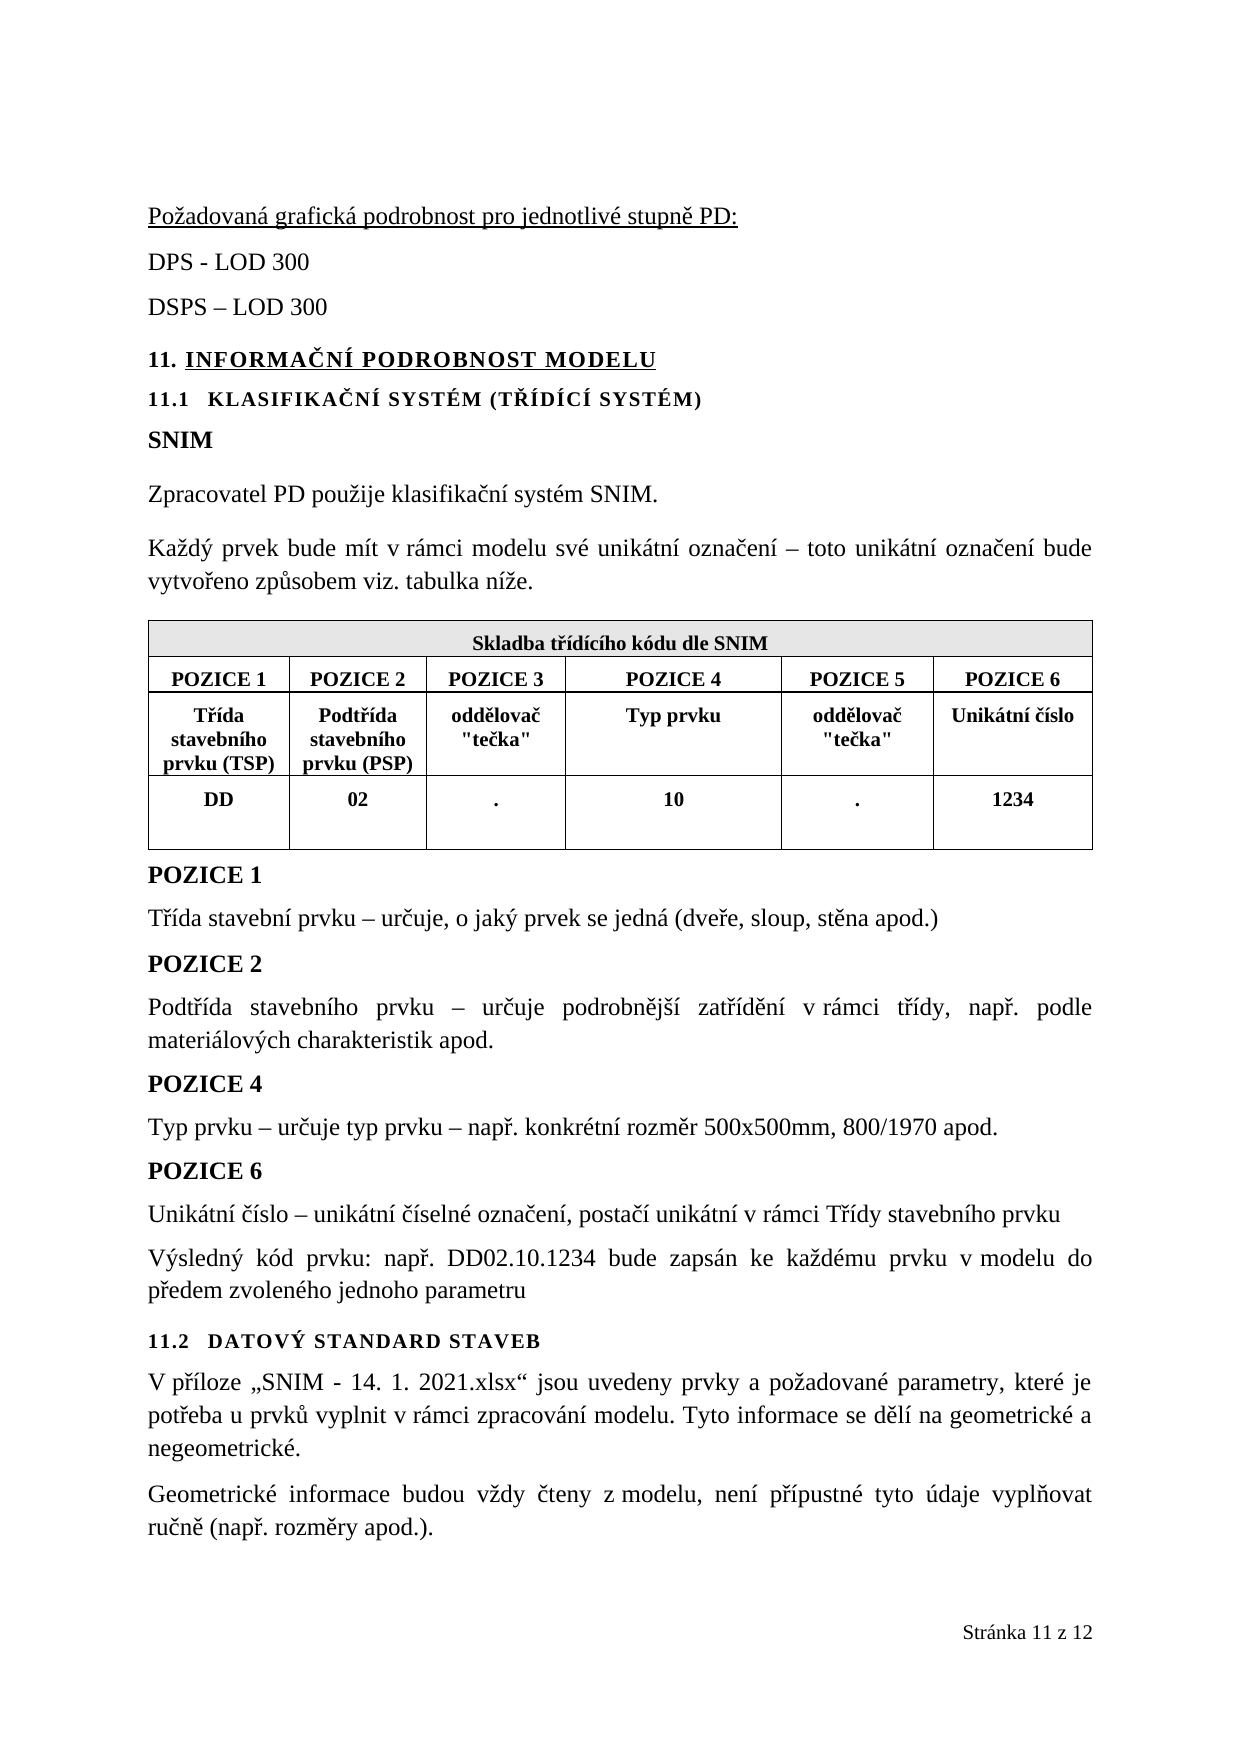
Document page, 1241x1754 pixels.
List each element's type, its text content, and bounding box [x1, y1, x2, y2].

text Podtřída stavebního prvku – určuje podrobnější zatřídění v rámci třídy, např. podle materiálových charakteristik apod. [148, 992, 1093, 1054]
table_cell . [782, 776, 933, 848]
subtitle INFORMAČNÍ PODROBNOST MODELU [148, 346, 1093, 373]
subtitle Datový standard staveb [148, 1329, 1093, 1353]
table_cell oddělovač "tečka" [427, 693, 565, 775]
text Zpracovatel PD použije klasifikační systém SNIM. [148, 479, 1093, 508]
table_cell POZICE 6 [934, 657, 1092, 691]
table_cell DD [149, 776, 289, 848]
text Výsledný kód prvku: např. DD02.10.1234 bude zapsán ke každému prvku v modelu do předem zvoleného jednoho parametru [148, 1243, 1093, 1304]
table_cell POZICE 5 [782, 657, 933, 691]
table_cell Unikátní číslo [934, 693, 1092, 775]
table_cell . [427, 776, 565, 848]
table_cell POZICE 4 [566, 657, 781, 691]
table_cell 10 [566, 776, 781, 848]
table_cell 1234 [934, 776, 1092, 848]
text Třída stavební prvku – určuje, o jaký prvek se jedná (dveře, sloup, stěna apod.) [148, 903, 1093, 932]
table_cell POZICE 3 [427, 657, 565, 691]
text Geometrické informace budou vždy čteny z modelu, není přípustné tyto údaje vyplňovat ručně (např. rozměry apod.). [148, 1479, 1093, 1541]
table_cell Podtřída stavebního prvku (PSP) [290, 693, 426, 775]
text Požadovaná grafická podrobnost pro jednotlivé stupně PD: [148, 201, 1093, 230]
table_header Skladba třídícího kódu dle SNIM [149, 621, 1092, 656]
table_cell Typ prvku [566, 693, 781, 775]
text SNIM [148, 425, 1093, 454]
text POZICE 4 [148, 1069, 1093, 1098]
table_cell Třída stavebního prvku (TSP) [149, 693, 289, 775]
table_cell oddělovač "tečka" [782, 693, 933, 775]
text V příloze „SNIM - 14. 1. 2021.xlsx“ jsou uvedeny prvky a požadované parametry, které je potřeba u prvků vyplnit v rámci zpracování modelu. Tyto informace se dělí na geometrické a negeometrické. [148, 1367, 1093, 1462]
text POZICE 6 [148, 1156, 1093, 1184]
text Unikátní číslo – unikátní číselné označení, postačí unikátní v rámci Třídy stavebního prvku [148, 1199, 1093, 1228]
text Typ prvku – určuje typ prvku – např. konkrétní rozměr 500x500mm, 800/1970 apod. [148, 1112, 1093, 1141]
text DSPS – LOD 300 [148, 292, 1093, 321]
text POZICE 1 [148, 860, 1093, 889]
subtitle Klasifikační systém (třídící systém) [148, 387, 1093, 411]
text Každý prvek bude mít v rámci modelu své unikátní označení – toto unikátní označení bude vytvořeno způsobem viz. tabulka níže. [148, 533, 1093, 594]
table_cell 02 [290, 776, 426, 848]
table_cell POZICE 2 [290, 657, 426, 691]
text POZICE 2 [148, 949, 1093, 978]
text DPS - LOD 300 [148, 247, 1093, 276]
table_cell POZICE 1 [149, 657, 289, 691]
